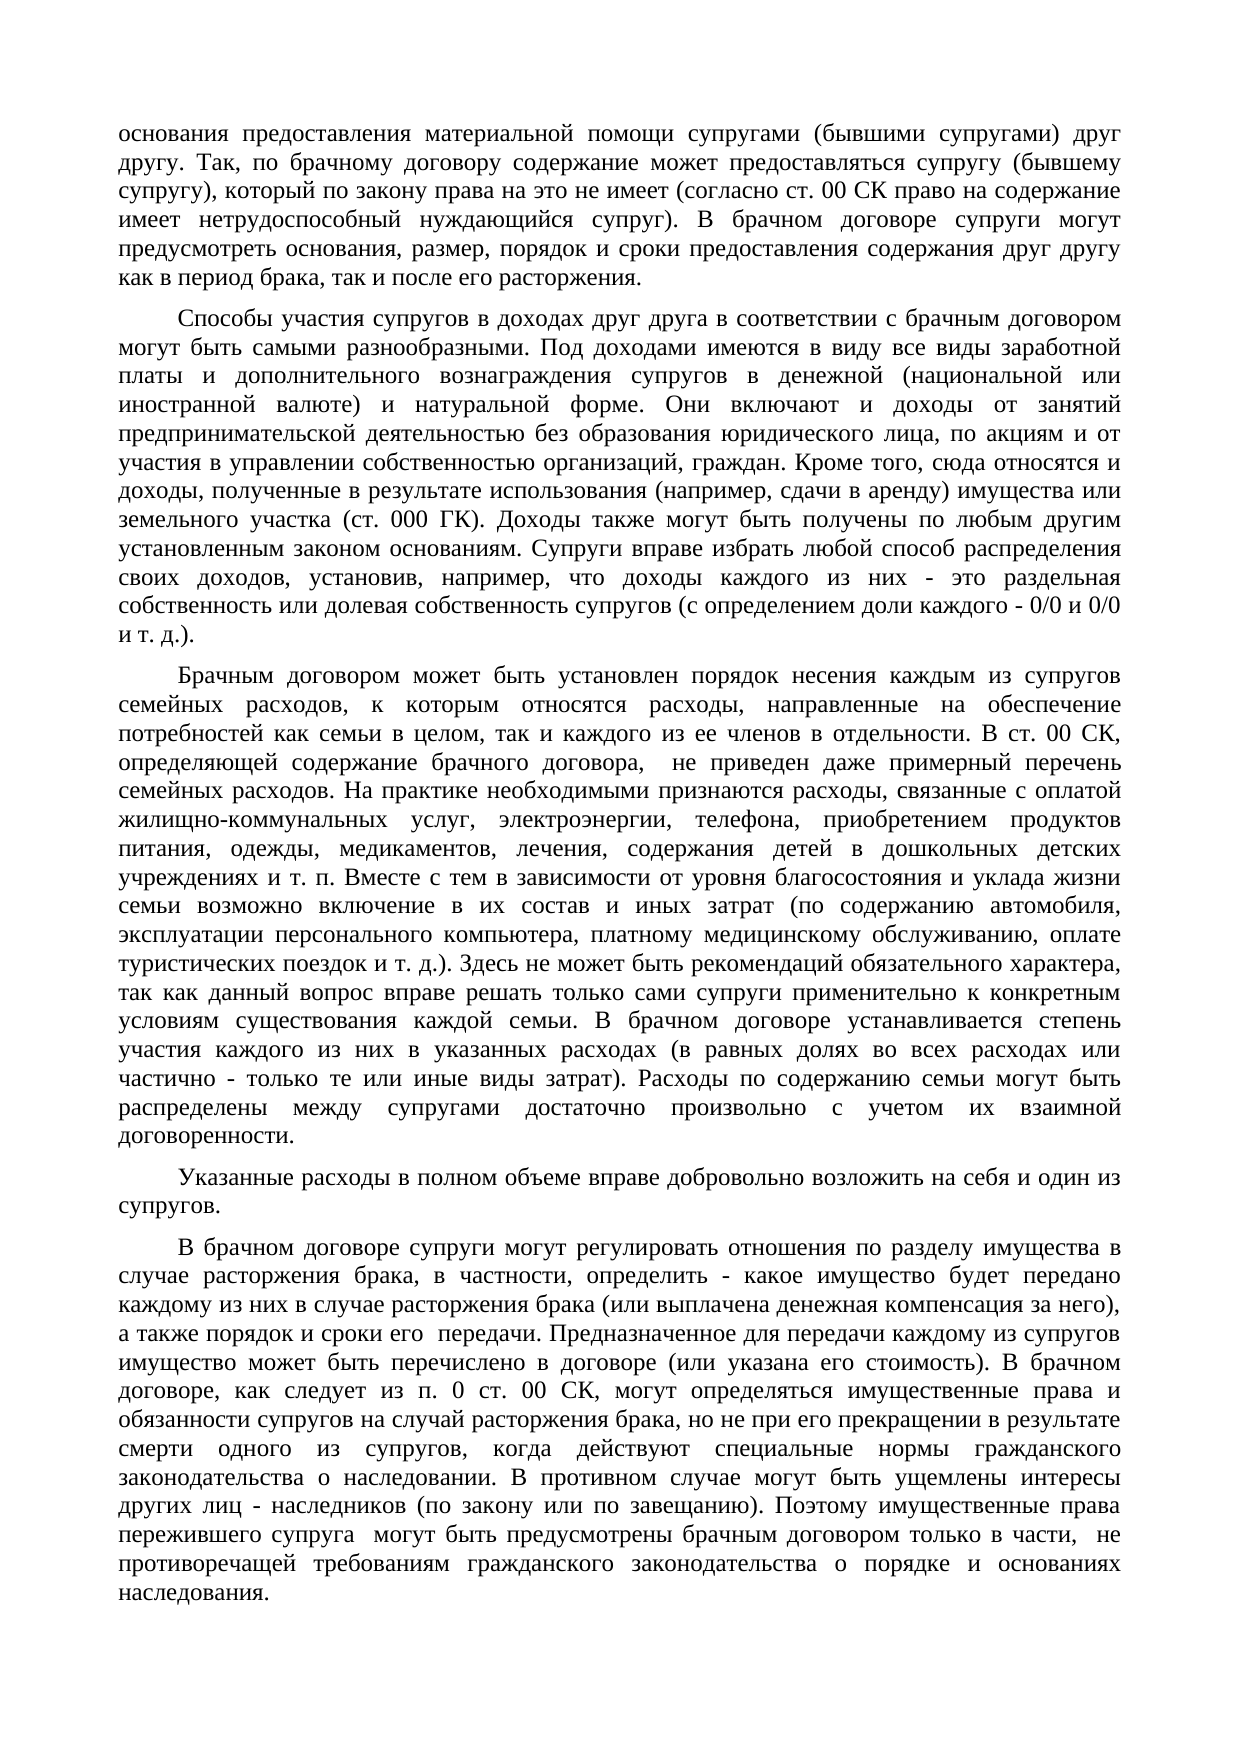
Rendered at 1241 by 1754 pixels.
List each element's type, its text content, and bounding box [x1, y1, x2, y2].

text Указанные расходы в полном объеме вправе добровольно возложить на себя и один из супругов. [118, 1162, 1122, 1219]
text Способы участия супругов в доходах друг друга в соответствии с брачным договором могут быть самыми разнообразными. Под доходами имеются в виду все виды заработной платы и дополнительного вознаграждения супругов в денежной (национальной или иностранной валюте) и натуральной форме. Они включают и доходы от занятий предпринимательской деятельностью без образования юридического лица, по акциям и от участия в управлении собственностью организаций, граждан. Кроме того, сюда относятся и доходы, полученные в результате использования (например, сдачи в аренду) имущества или земельного участка (ст. 000 ГК). Доходы также могут быть получены по любым другим установленным законом основаниям. Супруги вправе избрать любой способ распределения своих доходов, установив, например, что доходы каждого из них - это раздельная собственность или долевая собственность супругов (с определением доли каждого - 0/0 и 0/0 и т. д.). [118, 303, 1122, 648]
text Брачным договором может быть установлен порядок несения каждым из супругов семейных расходов, к которым относятся расходы, направленные на обеспечение потребностей как семьи в целом, так и каждого из ее членов в отдельности. В ст. 00 СК, определяющей содержание брачного договора, не приведен даже примерный перечень семейных расходов. На практике необходимыми признаются расходы, связанные с оплатой жилищно-коммунальных услуг, электроэнергии, телефона, приобретением продуктов питания, одежды, медикаментов, лечения, содержания детей в дошкольных детских учреждениях и т. п. Вместе с тем в зависимости от уровня благосостояния и уклада жизни семьи возможно включение в их состав и иных затрат (по содержанию автомобиля, эксплуатации персонального компьютера, платному медицинскому обслуживанию, оплате туристических поездок и т. д.). Здесь не может быть рекомендаций обязательного характера, так как данный вопрос вправе решать только сами супруги применительно к конкретным условиям существования каждой семьи. В брачном договоре устанавливается степень участия каждого из них в указанных расходах (в равных долях во всех расходах или частично - только те или иные виды затрат). Расходы по содержанию семьи могут быть распределены между супругами достаточно произвольно с учетом их взаимной договоренности. [118, 661, 1122, 1149]
text В брачном договоре супруги могут регулировать отношения по разделу имущества в случае расторжения брака, в частности, определить - какое имущество будет передано каждому из них в случае расторжения брака (или выплачена денежная компенсация за него), а также порядок и сроки его передачи. Предназначенное для передачи каждому из супругов имущество может быть перечислено в договоре (или указана его стоимость). В брачном договоре, как следует из п. 0 ст. 00 СК, могут определяться имущественные права и обязанности супругов на случай расторжения брака, но не при его прекращении в результате смерти одного из супругов, когда действуют специальные нормы гражданского законодательства о наследовании. В противном случае могут быть ущемлены интересы других лиц - наследников (по закону или по завещанию). Поэтому имущественные права пережившего супруга могут быть предусмотрены брачным договором только в части, не противоречащей требованиям гражданского законодательства о порядке и основаниях наследования. [118, 1232, 1122, 1606]
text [118, 118, 1122, 291]
